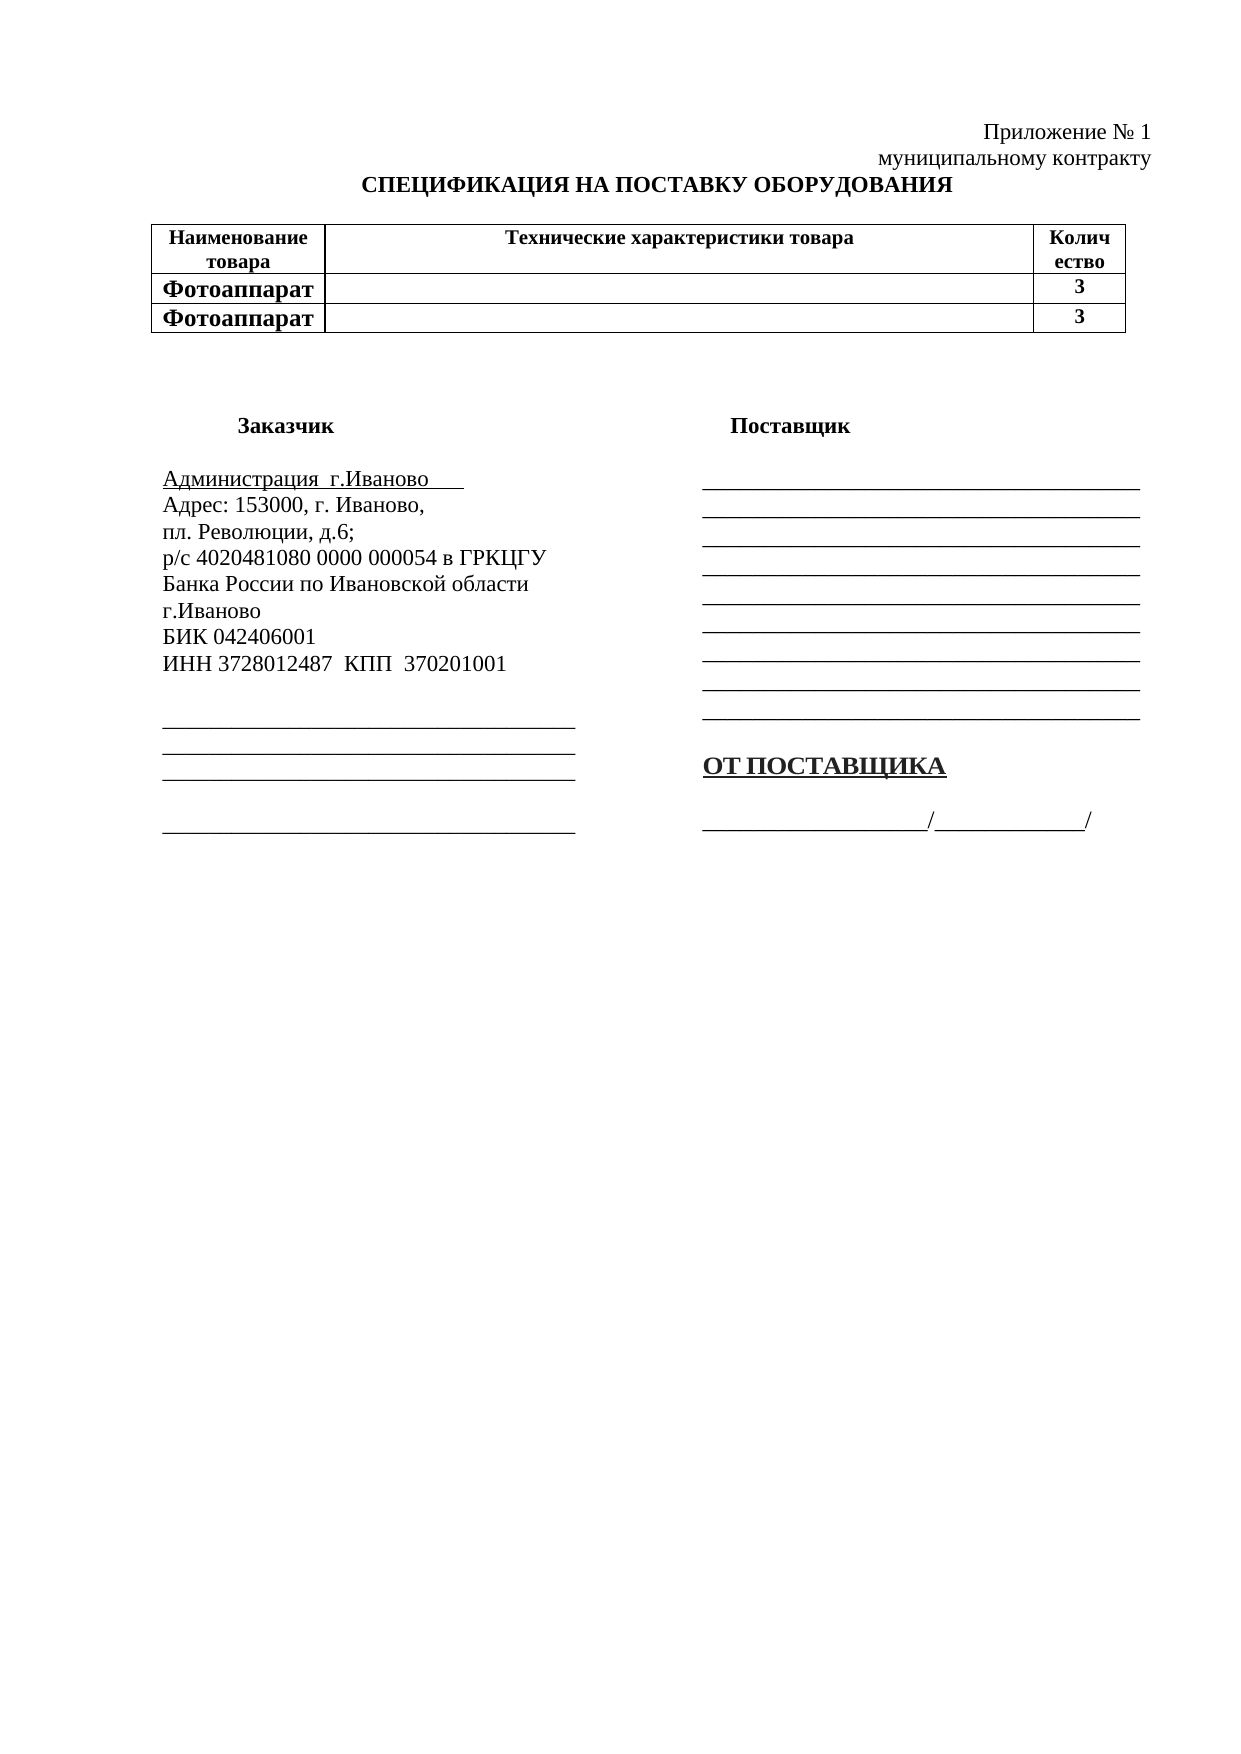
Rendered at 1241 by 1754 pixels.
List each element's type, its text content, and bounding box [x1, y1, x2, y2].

text р/с 4020481080 0000 000054 в ГРКЦГУ [162, 544, 687, 571]
text Адрес: 153000, г. Иваново, [162, 491, 687, 518]
text Приложение № 1 [162, 118, 1152, 144]
text ИНН 3728012487 КПП 370201001 [162, 649, 687, 676]
table_cell 3 [1034, 304, 1125, 332]
text г.Иваново [162, 597, 687, 623]
text ____________________________________ [162, 705, 687, 731]
table_cell 3 [1034, 274, 1125, 302]
text Заказчик Поставщик [162, 412, 1152, 439]
table_header Технические характеристики товара [326, 225, 1033, 273]
text Администрация г.Иваново [162, 465, 687, 491]
text ____________________________________ [162, 731, 687, 757]
text Банка России по Ивановской области [162, 571, 687, 597]
text СПЕЦИФИКАЦИЯ НА ПОСТАВКУ ОБОРУДОВАНИЯ [162, 171, 1152, 197]
table_cell [326, 304, 1033, 332]
text муниципальному контракту [162, 144, 1152, 171]
text пл. Революции, д.6; [162, 518, 687, 544]
text ____________________________________ [162, 757, 687, 784]
table_header Наименование товара [152, 225, 324, 273]
table_cell [326, 274, 1033, 302]
text БИК 042406001 [162, 623, 687, 649]
table_cell Фотоаппарат [152, 274, 324, 302]
table_cell Фотоаппарат [152, 304, 324, 332]
table_header Количество [1034, 225, 1125, 273]
text ____________________________________ [162, 810, 687, 836]
